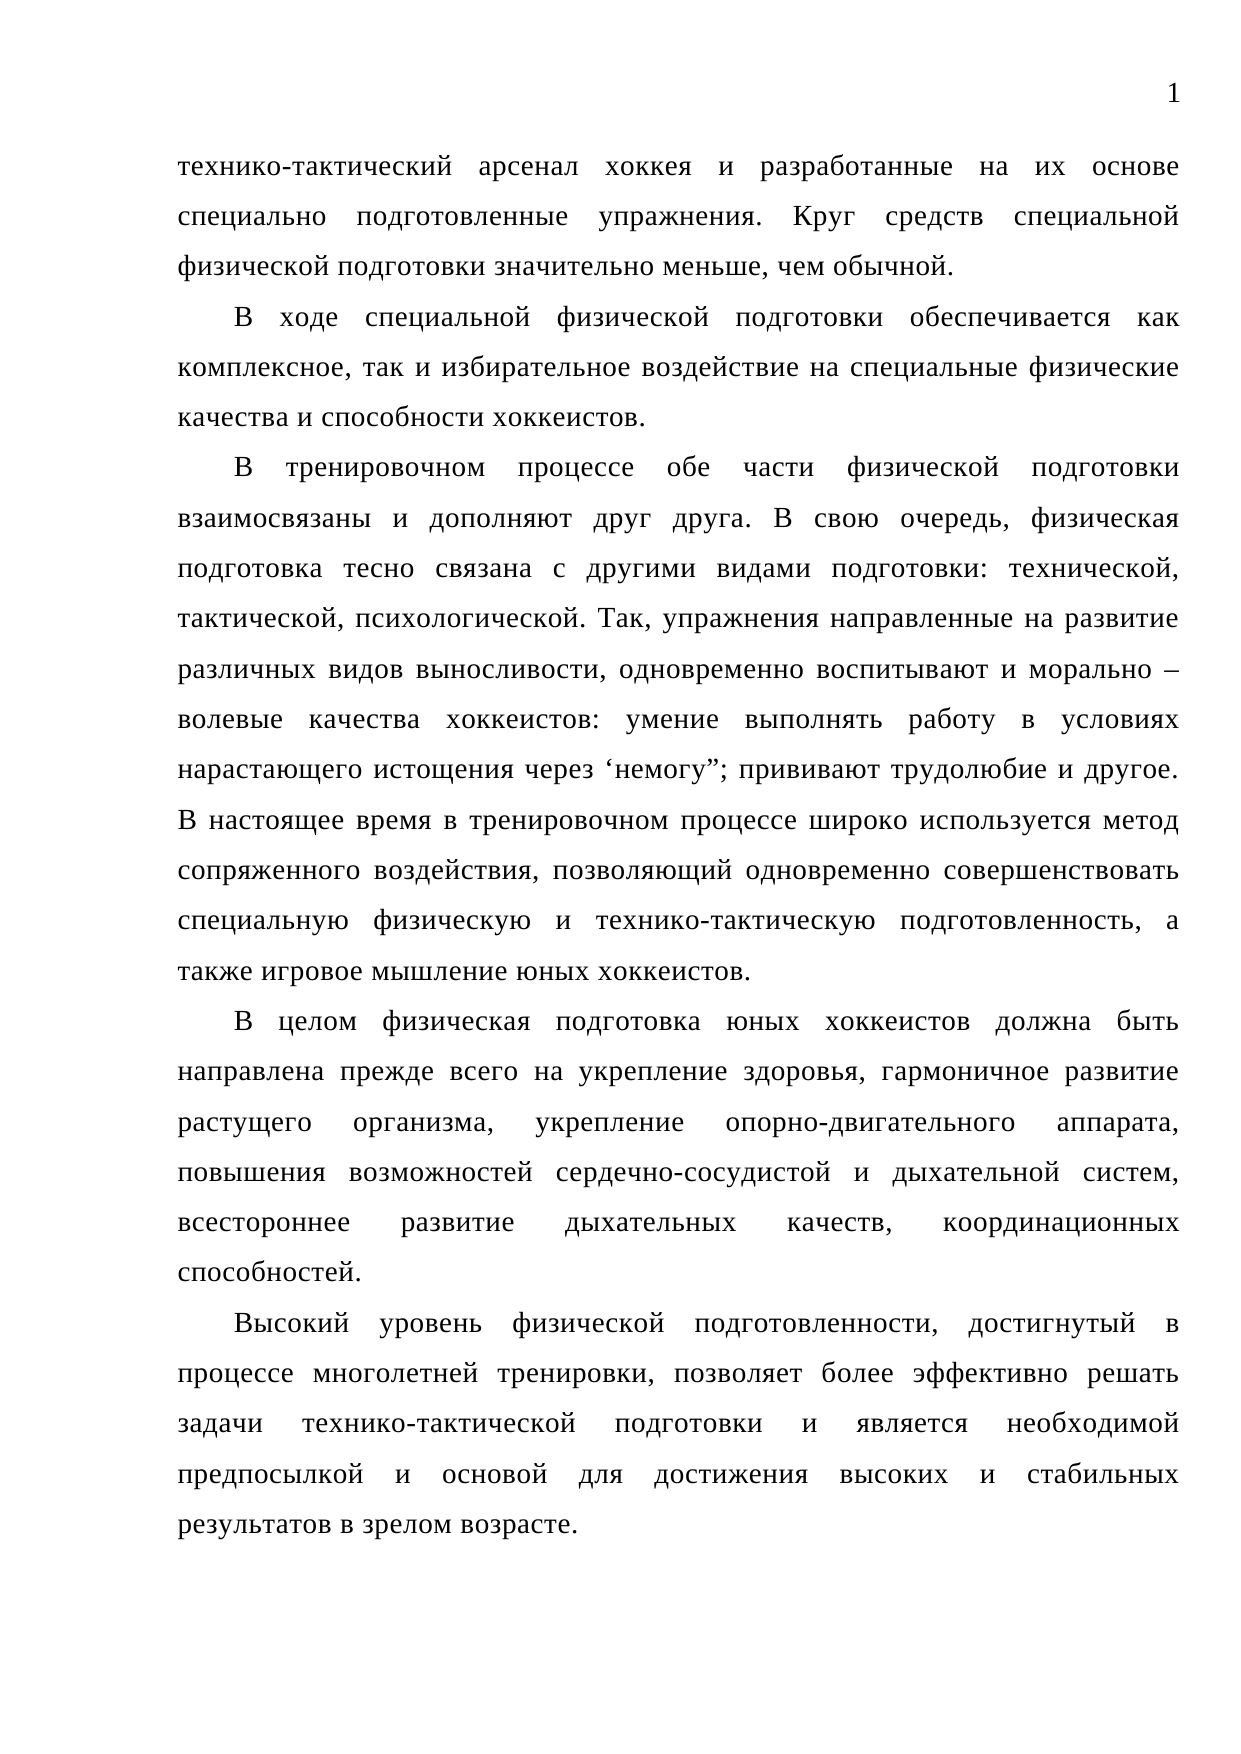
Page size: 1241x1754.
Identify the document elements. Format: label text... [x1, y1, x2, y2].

text В целом физическая подготовка юных хоккеистов должна быть направлена прежде всего на укрепление здоровья, гармоничное развитие растущего организма, укрепление опорно-двигательного аппарата, повышения возможностей сердечно-сосудистой и дыхательной систем, всестороннее развитие дыхательных качеств, координационных способностей. [177, 1003, 1181, 1288]
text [177, 148, 1181, 282]
text В тренировочном процессе обе части физической подготовки взаимосвязаны и дополняют друг друга. В свою очередь, физическая подготовка тесно связана с другими видами подготовки: технической, тактической, психологической. Так, упражнения направленные на развитие различных видов выносливости, одновременно воспитывают и морально – волевые качества хоккеистов: умение выполнять работу в условиях нарастающего истощения через ‘немогу”; прививают трудолюбие и другое. В настоящее время в тренировочном процессе широко используется метод сопряженного воздействия, позволяющий одновременно совершенствовать специальную физическую и технико-тактическую подготовленность, а также игровое мышление юных хоккеистов. [177, 449, 1181, 986]
text В ходе специальной физической подготовки обеспечивается как комплексное, так и избирательное воздействие на специальные физические качества и способности хоккеистов. [177, 299, 1181, 433]
text Высокий уровень физической подготовленности, достигнутый в процессе многолетней тренировки, позволяет более эффективно решать задачи технико-тактической подготовки и является необходимой предпосылкой и основой для достижения высоких и стабильных результатов в зрелом возрасте. [177, 1305, 1181, 1540]
